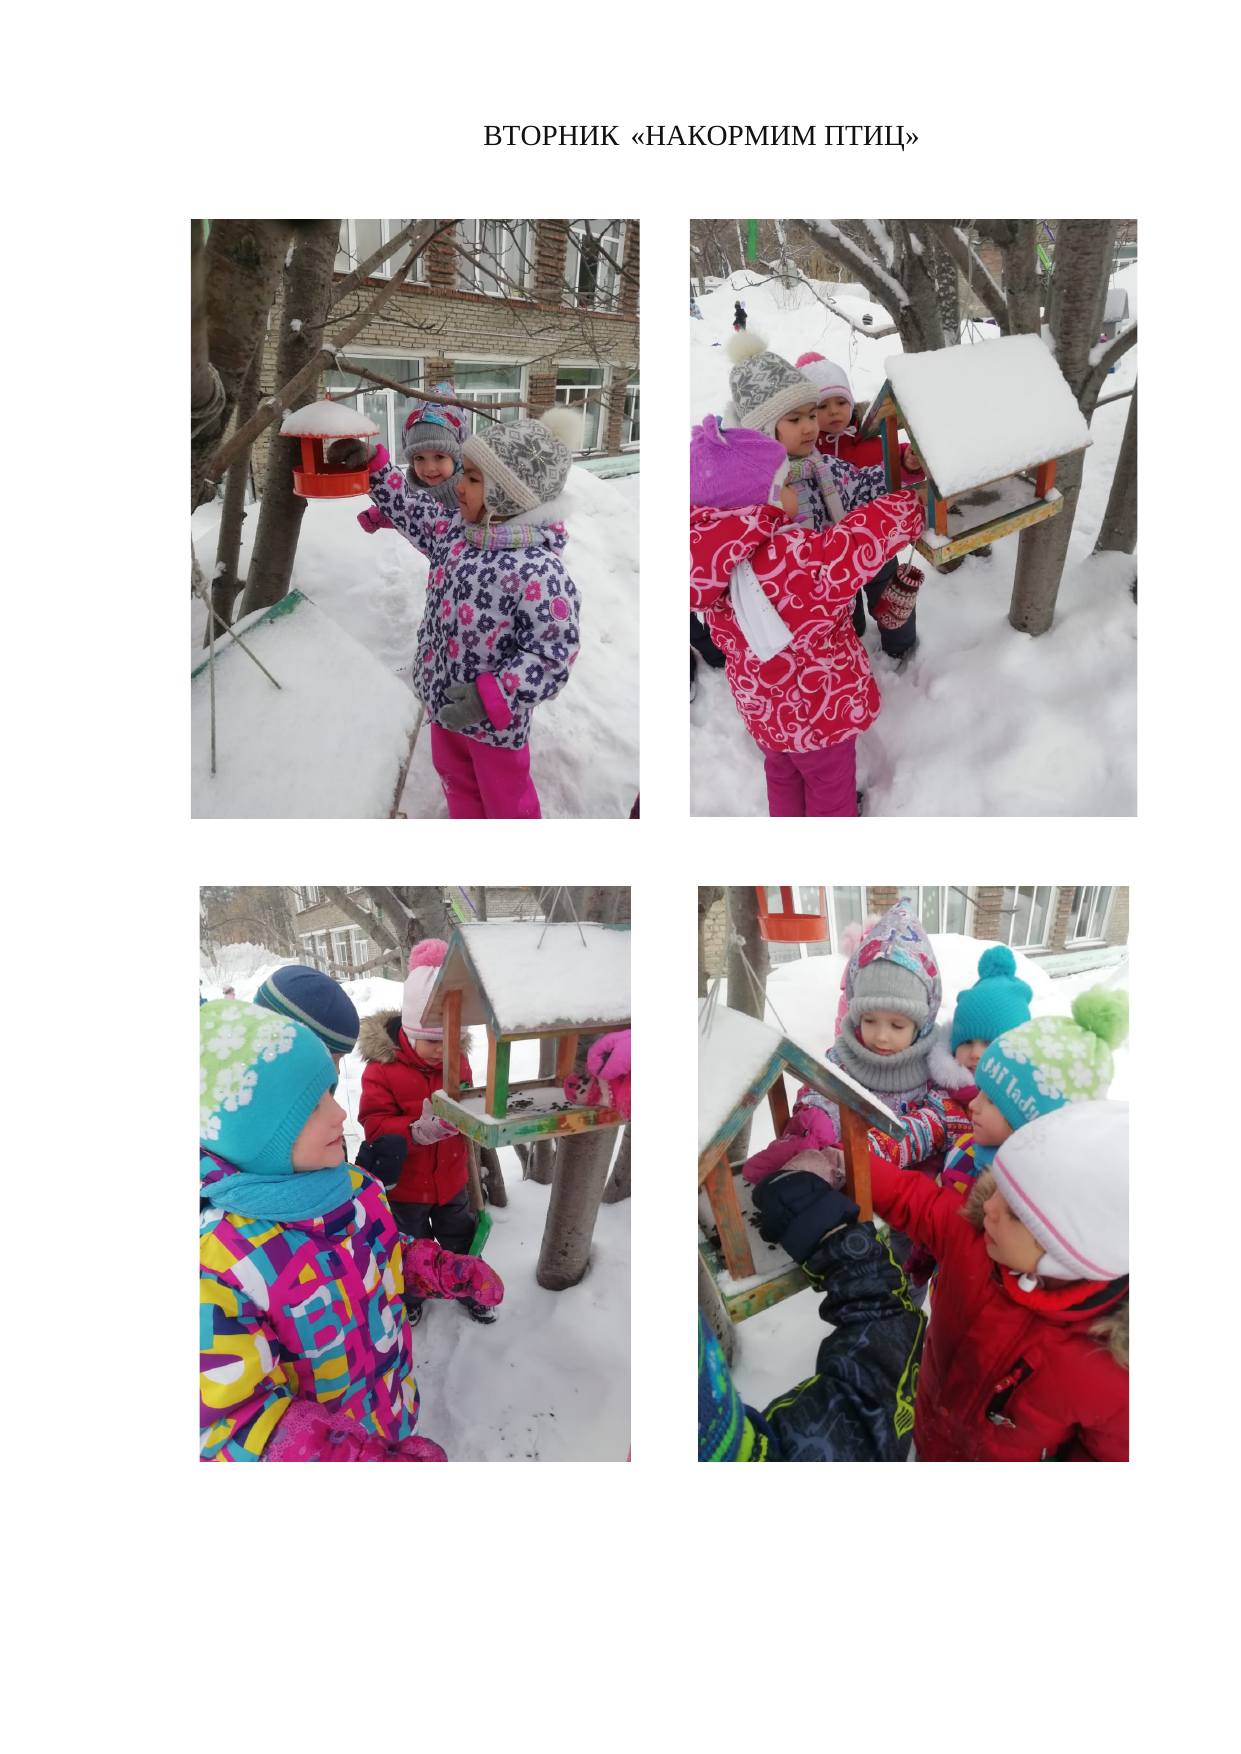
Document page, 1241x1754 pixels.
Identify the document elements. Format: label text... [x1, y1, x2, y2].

table_cell [167, 853, 664, 1495]
table_cell [665, 853, 1162, 1495]
picture [698, 886, 1130, 1462]
table_header [167, 186, 664, 852]
picture [199, 886, 631, 1462]
picture [190, 219, 640, 819]
text ВТОРНИК «НАКОРМИМ ПТИЦ» [177, 118, 1152, 152]
picture [689, 219, 1138, 817]
table_header [665, 186, 1162, 852]
